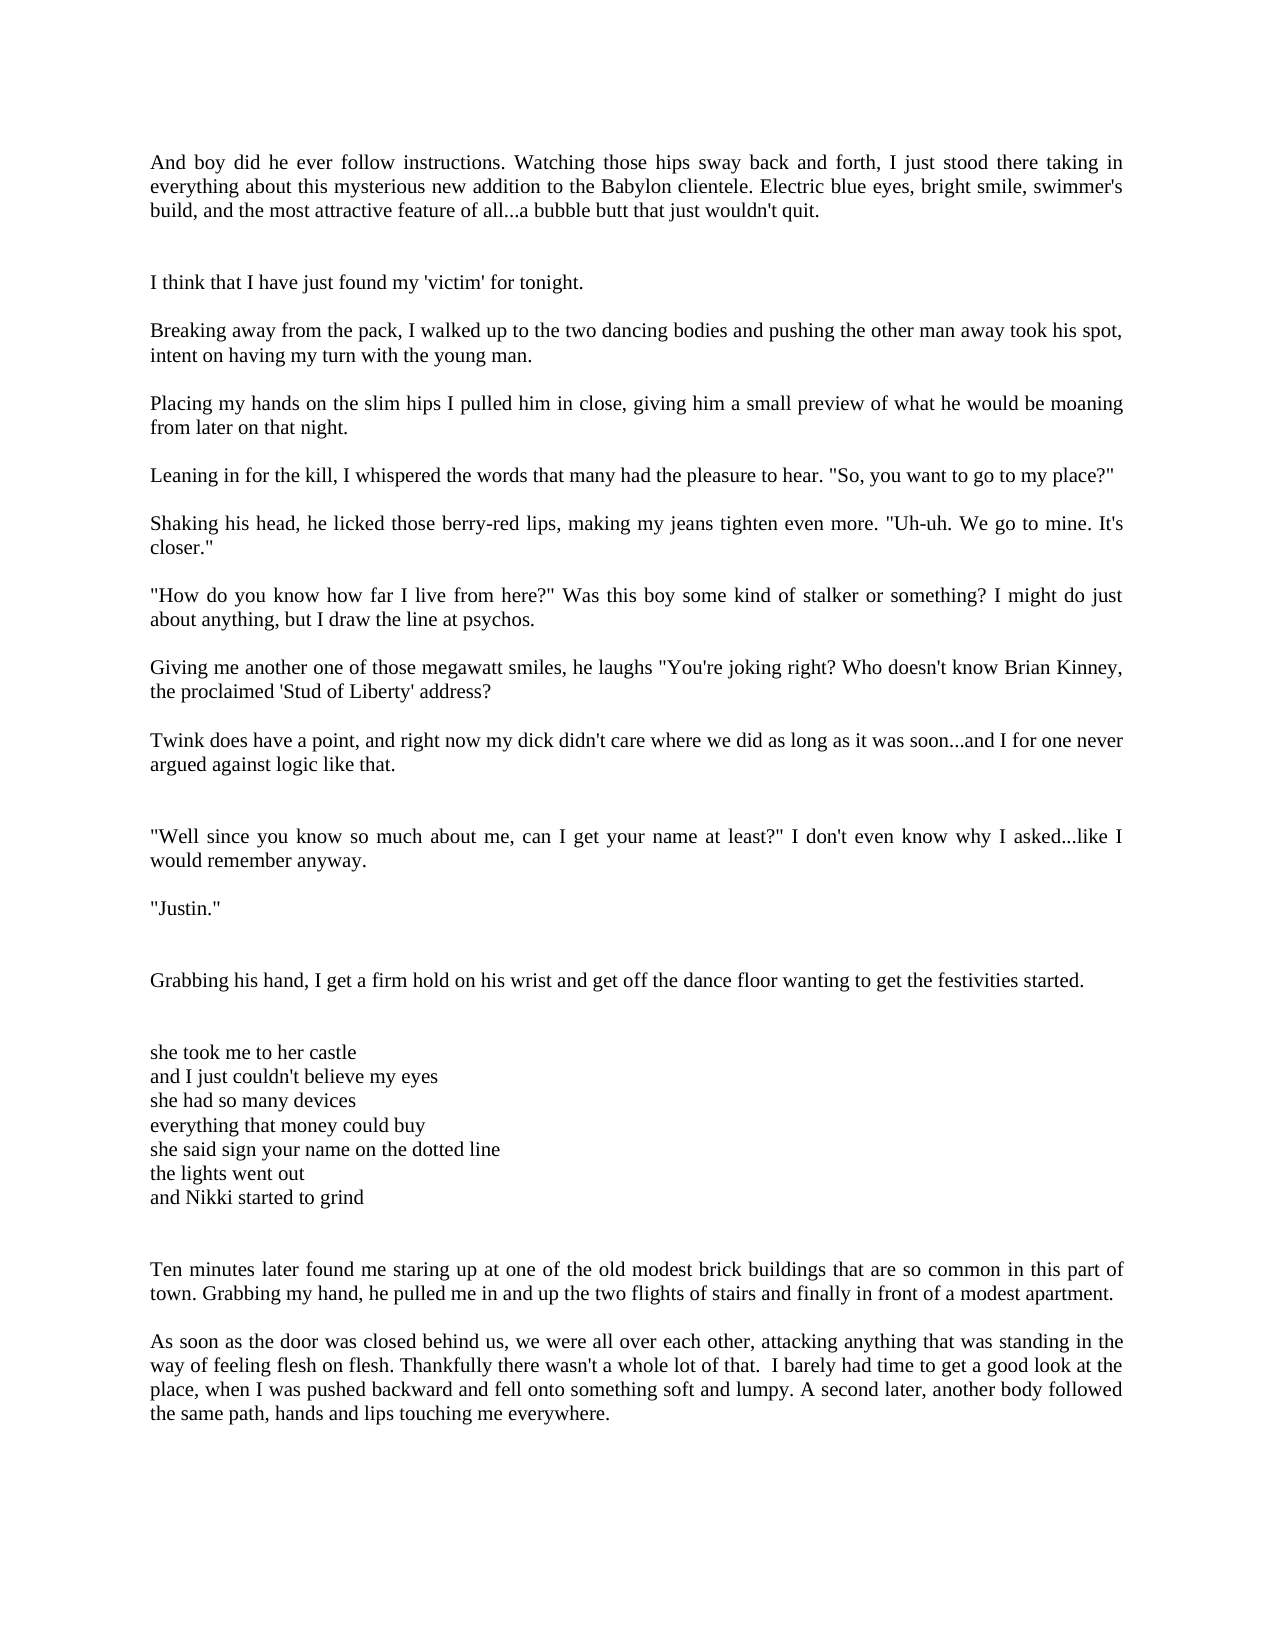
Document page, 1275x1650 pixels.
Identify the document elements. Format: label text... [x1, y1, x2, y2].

text Breaking away from the pack, I walked up to the two dancing bodies and pushing the other man away took his spot, intent on having my turn with the young man. [150, 318, 1125, 367]
text and Nikki started to grind [150, 1185, 1125, 1209]
text "Well since you know so much about me, can I get your name at least?" I don't even know why I asked...like I would remember anyway. [150, 824, 1125, 872]
text the lights went out [150, 1161, 1125, 1185]
text Grabbing his hand, I get a firm hold on his wrist and get off the dance floor wanting to get the festivities started. [150, 968, 1125, 992]
text And boy did he ever follow instructions. Watching those hips sway back and forth, I just stood there taking in everything about this mysterious new addition to the Babylon clientele. Electric blue eyes, bright smile, swimmer's build, and the most attractive feature of all...a bubble butt that just wouldn't quit. [150, 150, 1125, 222]
text "Justin." [150, 896, 1125, 920]
text Leaning in for the kill, I whispered the words that many had the pleasure to hear. "So, you want to go to my place?" [150, 463, 1125, 487]
text Shaking his head, he licked those berry-red lips, making my jeans tighten even more. "Uh-uh. We go to mine. It's closer." [150, 511, 1125, 559]
text and I just couldn't believe my eyes [150, 1064, 1125, 1088]
text Placing my hands on the slim hips I pulled him in close, giving him a small preview of what he would be moaning from later on that night. [150, 391, 1125, 439]
text she had so many devices [150, 1088, 1125, 1112]
text Ten minutes later found me staring up at one of the old modest brick buildings that are so common in this part of town. Grabbing my hand, he pulled me in and up the two flights of stairs and finally in front of a modest apartment. [150, 1257, 1125, 1305]
text she said sign your name on the dotted line [150, 1137, 1125, 1161]
text Giving me another one of those megawatt smiles, he laughs "You're joking right? Who doesn't know Brian Kinney, the proclaimed 'Stud of Liberty' address? [150, 655, 1125, 703]
text As soon as the door was closed behind us, we were all over each other, attacking anything that was standing in the way of feeling flesh on flesh. Thankfully there wasn't a whole lot of that. I barely had time to get a good look at the place, when I was pushed backward and fell onto something soft and lumpy. A second later, another body followed the same path, hands and lips touching me everywhere. [150, 1329, 1125, 1425]
text I think that I have just found my 'victim' for tonight. [150, 270, 1125, 294]
text everything that money could buy [150, 1112, 1125, 1137]
text Twink does have a point, and right now my dick didn't care where we did as long as it was soon...and I for one never argued against logic like that. [150, 727, 1125, 776]
text "How do you know how far I live from here?" Was this boy some kind of stalker or something? I might do just about anything, but I draw the line at psychos. [150, 583, 1125, 631]
text she took me to her castle [150, 1040, 1125, 1064]
